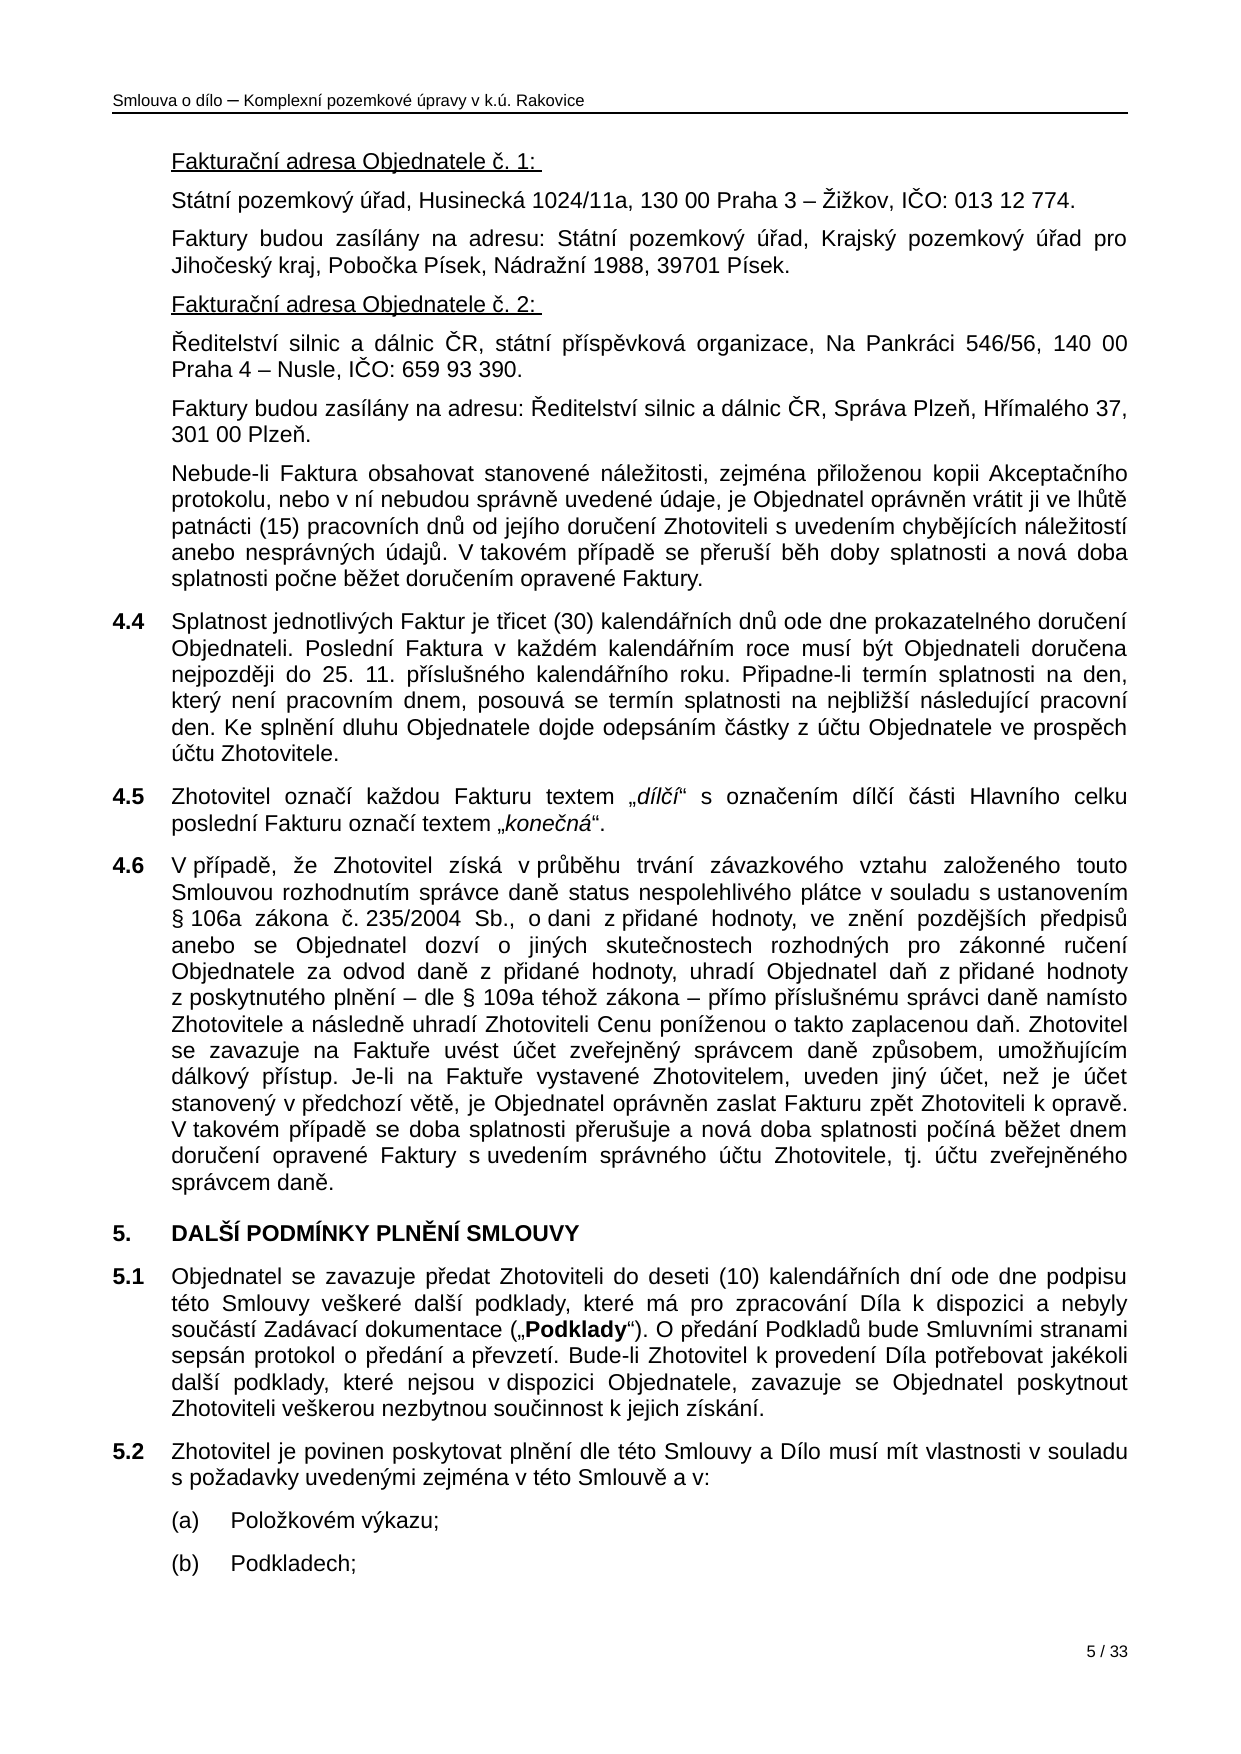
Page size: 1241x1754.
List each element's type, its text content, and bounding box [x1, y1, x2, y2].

list Položkovém výkazu; [171, 1507, 1128, 1534]
text Fakturační adresa Objednatele č. 1: [112, 148, 1128, 174]
text Objednatel se zavazuje předat Zhotoviteli do deseti (10) kalendářních dní ode dne podpisu této Smlouvy veškeré další podklady, které má pro zpracování Díla k dispozici a nebyly součástí Zadávací dokumentace („Podklady“). O předání Podkladů bude Smluvními stranami sepsán protokol o předání a převzetí. Bude-li Zhotovitel k provedení Díla potřebovat jakékoli další podklady, které nejsou v dispozici Objednatele, zavazuje se Objednatel poskytnout Zhotoviteli veškerou nezbytnou součinnost k jejich získání. [112, 1263, 1128, 1421]
text Zhotovitel označí každou Fakturu textem „dílčí“ s označením dílčí části Hlavního celku poslední Fakturu označí textem „konečná“. [112, 783, 1128, 836]
text Státní pozemkový úřad, Husinecká 1024/11a, 130 00 Praha 3 – Žižkov, IČO: 013 12 774. [112, 187, 1128, 213]
text Ředitelství silnic a dálnic ČR, státní příspěvková organizace, Na Pankráci 546/56, 140 00 Praha 4 – Nusle, IČO: 659 93 390. [171, 329, 1128, 382]
text Splatnost jednotlivých Faktur je třicet (30) kalendářních dnů ode dne prokazatelného doručení Objednateli. Poslední Faktura v každém kalendářním roce musí být Objednateli doručena nejpozději do 25. 11. příslušného kalendářního roku. Připadne-li termín splatnosti na den, který není pracovním dnem, posouvá se termín splatnosti na nejbližší následující pracovní den. Ke splnění dluhu Objednatele dojde odepsáním částky z účtu Objednatele ve prospěch účtu Zhotovitele. [112, 608, 1128, 766]
text Další podmínky Plnění smlouvy [112, 1220, 1128, 1246]
list Podkladech; [171, 1550, 1128, 1577]
text Faktury budou zasílány na adresu: Ředitelství silnic a dálnic ČR, Správa Plzeň, Hřímalého 37, 301 00 Plzeň. [171, 395, 1128, 447]
text Zhotovitel je povinen poskytovat plnění dle této Smlouvy a Dílo musí mít vlastnosti v souladu s požadavky uvedenými zejména v této Smlouvě a v: [112, 1438, 1128, 1491]
list Nebude-li Faktura obsahovat stanovené náležitosti, zejména přiloženou kopii Akceptačního protokolu, nebo v ní nebudou správně uvedené údaje, je Objednatel oprávněn vrátit ji ve lhůtě patnácti (15) pracovních dnů od jejího doručení Zhotoviteli s uvedením chybějících náležitostí anebo nesprávných údajů. V takovém případě se přeruší běh doby splatnosti a nová doba splatnosti počne běžet doručením opravené Faktury. [171, 460, 1128, 592]
text Fakturační adresa Objednatele č. 2: [112, 291, 1128, 317]
text Faktury budou zasílány na adresu: Státní pozemkový úřad, Krajský pozemkový úřad pro Jihočeský kraj, Pobočka Písek, Nádražní 1988, 39701 Písek. [171, 225, 1128, 278]
text V případě, že Zhotovitel získá v průběhu trvání závazkového vztahu založeného touto Smlouvou rozhodnutím správce daně status nespolehlivého plátce v souladu s ustanovením § 106a zákona č. 235/2004 Sb., o dani z přidané hodnoty, ve znění pozdějších předpisů anebo se Objednatel dozví o jiných skutečnostech rozhodných pro zákonné ručení Objednatele za odvod daně z přidané hodnoty, uhradí Objednatel daň z přidané hodnoty z poskytnutého plnění – dle § 109a téhož zákona – přímo příslušnému správci daně namísto Zhotovitele a následně uhradí Zhotoviteli Cenu poníženou o takto zaplacenou daň. Zhotovitel se zavazuje na Faktuře uvést účet zveřejněný správcem daně způsobem, umožňujícím dálkový přístup. Je-li na Faktuře vystavené Zhotovitelem, uveden jiný účet, než je účet stanovený v předchozí větě, je Objednatel oprávněn zaslat Fakturu zpět Zhotoviteli k opravě. V takovém případě se doba splatnosti přerušuje a nová doba splatnosti počíná běžet dnem doručení opravené Faktury s uvedením správného účtu Zhotovitele, tj. účtu zveřejněného správcem daně. [112, 852, 1128, 1195]
